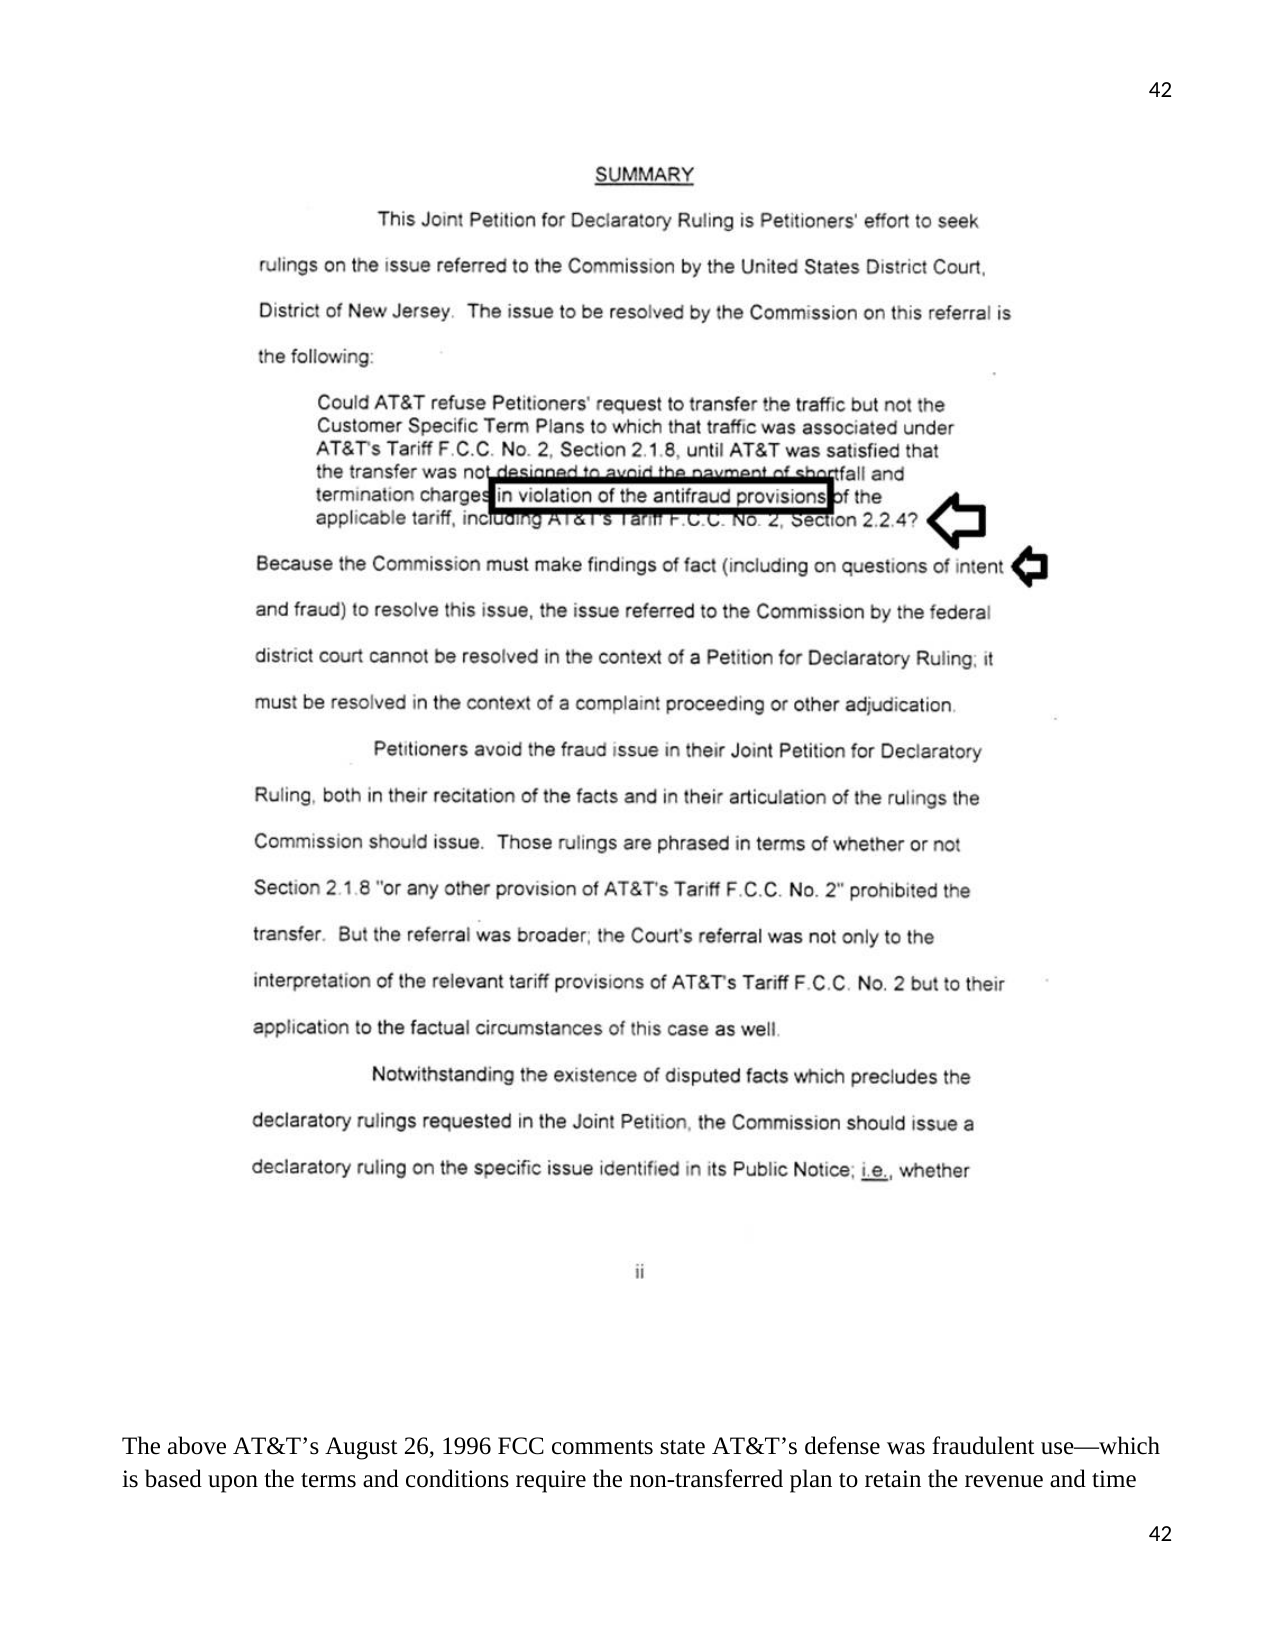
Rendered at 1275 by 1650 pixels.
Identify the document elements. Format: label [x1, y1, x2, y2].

text [122, 1431, 1172, 1492]
picture [207, 131, 1087, 1298]
